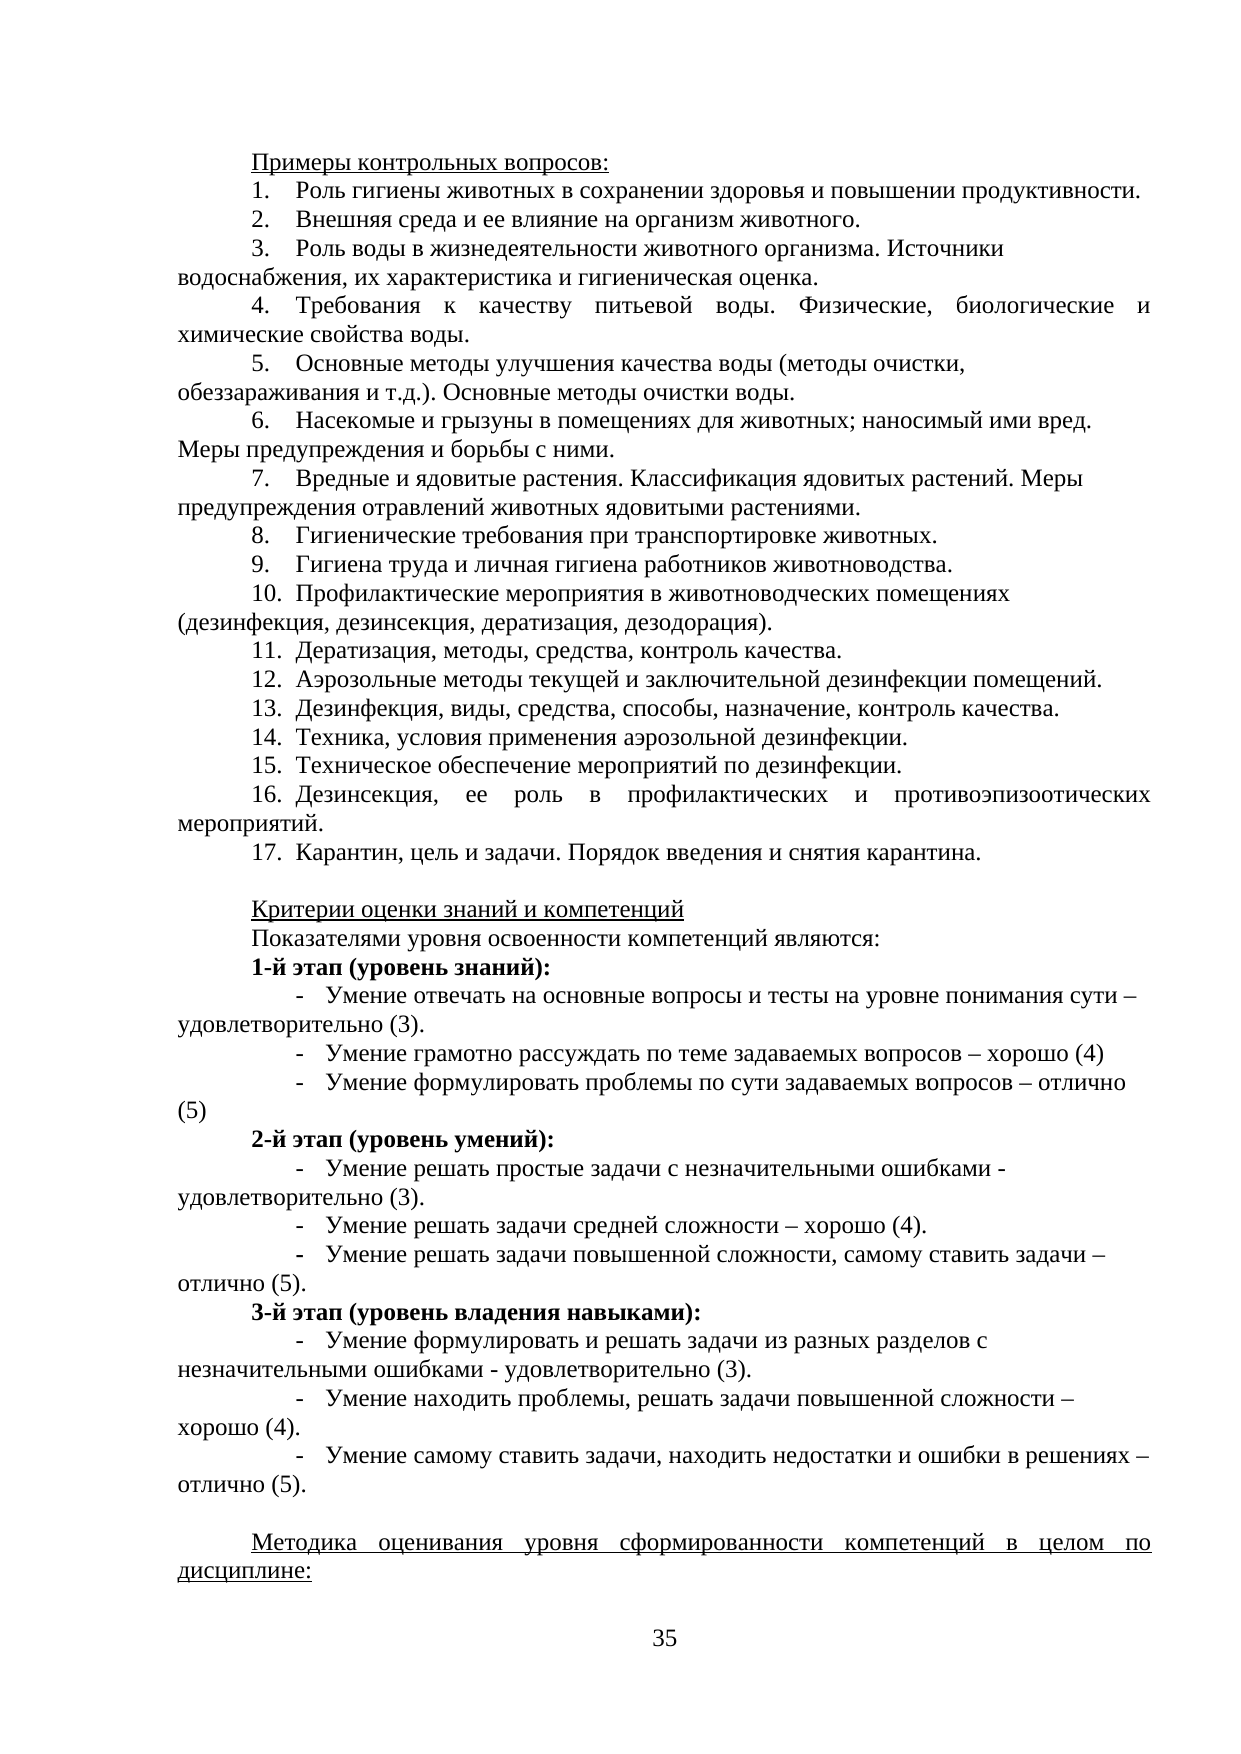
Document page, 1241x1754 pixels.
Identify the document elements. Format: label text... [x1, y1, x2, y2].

list Дезинфекция, виды, средства, способы, назначение, контроль качества. [177, 693, 1152, 722]
text 1-й этап (уровень знаний): [177, 952, 1152, 981]
list Роль гигиены животных в сохранении здоровья и повышении продуктивности. [177, 176, 1152, 204]
text 3-й этап (уровень владения навыками): [177, 1297, 1152, 1326]
list Насекомые и грызуны в помещениях для животных; наносимый ими вред. Меры предупреждения и борьбы с ними. [177, 406, 1152, 463]
list Гигиенические требования при транспортировке животных. [177, 521, 1152, 549]
list Внешняя среда и ее влияние на организм животного. [177, 204, 1152, 233]
list Профилактические мероприятия в животноводческих помещениях (дезинфекция, дезинсекция, дератизация, дезодорация). [177, 578, 1152, 636]
list Умение формулировать проблемы по сути задаваемых вопросов – отлично (5) [177, 1067, 1152, 1124]
list Роль воды в жизнедеятельности животного организма. Источники водоснабжения, их характеристика и гигиеническая оценка. [177, 233, 1152, 291]
list Умение находить проблемы, решать задачи повышенной сложности – хорошо (4). [177, 1383, 1152, 1441]
list Дезинсекция, ее роль в профилактических и противоэпизоотических мероприятий. [177, 779, 1152, 837]
text Показателями уровня освоенности компетенций являются: [177, 923, 1152, 952]
list Требования к качеству питьевой воды. Физические, биологические и химические свойства воды. [177, 291, 1152, 348]
text Примеры контрольных вопросов: [177, 147, 1152, 176]
list Умение решать задачи средней сложности – хорошо (4). [177, 1211, 1152, 1239]
list Дератизация, методы, средства, контроль качества. [177, 636, 1152, 664]
list Вредные и ядовитые растения. Классификация ядовитых растений. Меры предупреждения отравлений животных ядовитыми растениями. [177, 463, 1152, 521]
text 2-й этап (уровень умений): [177, 1124, 1152, 1153]
list Аэрозольные методы текущей и заключительной дезинфекции помещений. [177, 664, 1152, 693]
list Умение отвечать на основные вопросы и тесты на уровне понимания сути – удовлетворительно (3). [177, 981, 1152, 1038]
list Умение формулировать и решать задачи из разных разделов с незначительными ошибками - удовлетворительно (3). [177, 1326, 1152, 1383]
list Техническое обеспечение мероприятий по дезинфекции. [177, 751, 1152, 779]
text Методика оценивания уровня сформированности компетенций в целом по дисциплине: [177, 1527, 1152, 1584]
list Умение решать задачи повышенной сложности, самому ставить задачи – отлично (5). [177, 1239, 1152, 1297]
list Умение самому ставить задачи, находить недостатки и ошибки в решениях – отлично (5). [177, 1441, 1152, 1498]
list Умение грамотно рассуждать по теме задаваемых вопросов – хорошо (4) [177, 1038, 1152, 1067]
list Основные методы улучшения качества воды (методы очистки, обеззараживания и т.д.). Основные методы очистки воды. [177, 348, 1152, 406]
text Критерии оценки знаний и компетенций [177, 894, 1152, 923]
list Умение решать простые задачи с незначительными ошибками - удовлетворительно (3). [177, 1153, 1152, 1211]
list Гигиена труда и личная гигиена работников животноводства. [177, 549, 1152, 578]
list Карантин, цель и задачи. Порядок введения и снятия карантина. [177, 837, 1152, 866]
list Техника, условия применения аэрозольной дезинфекции. [177, 722, 1152, 751]
